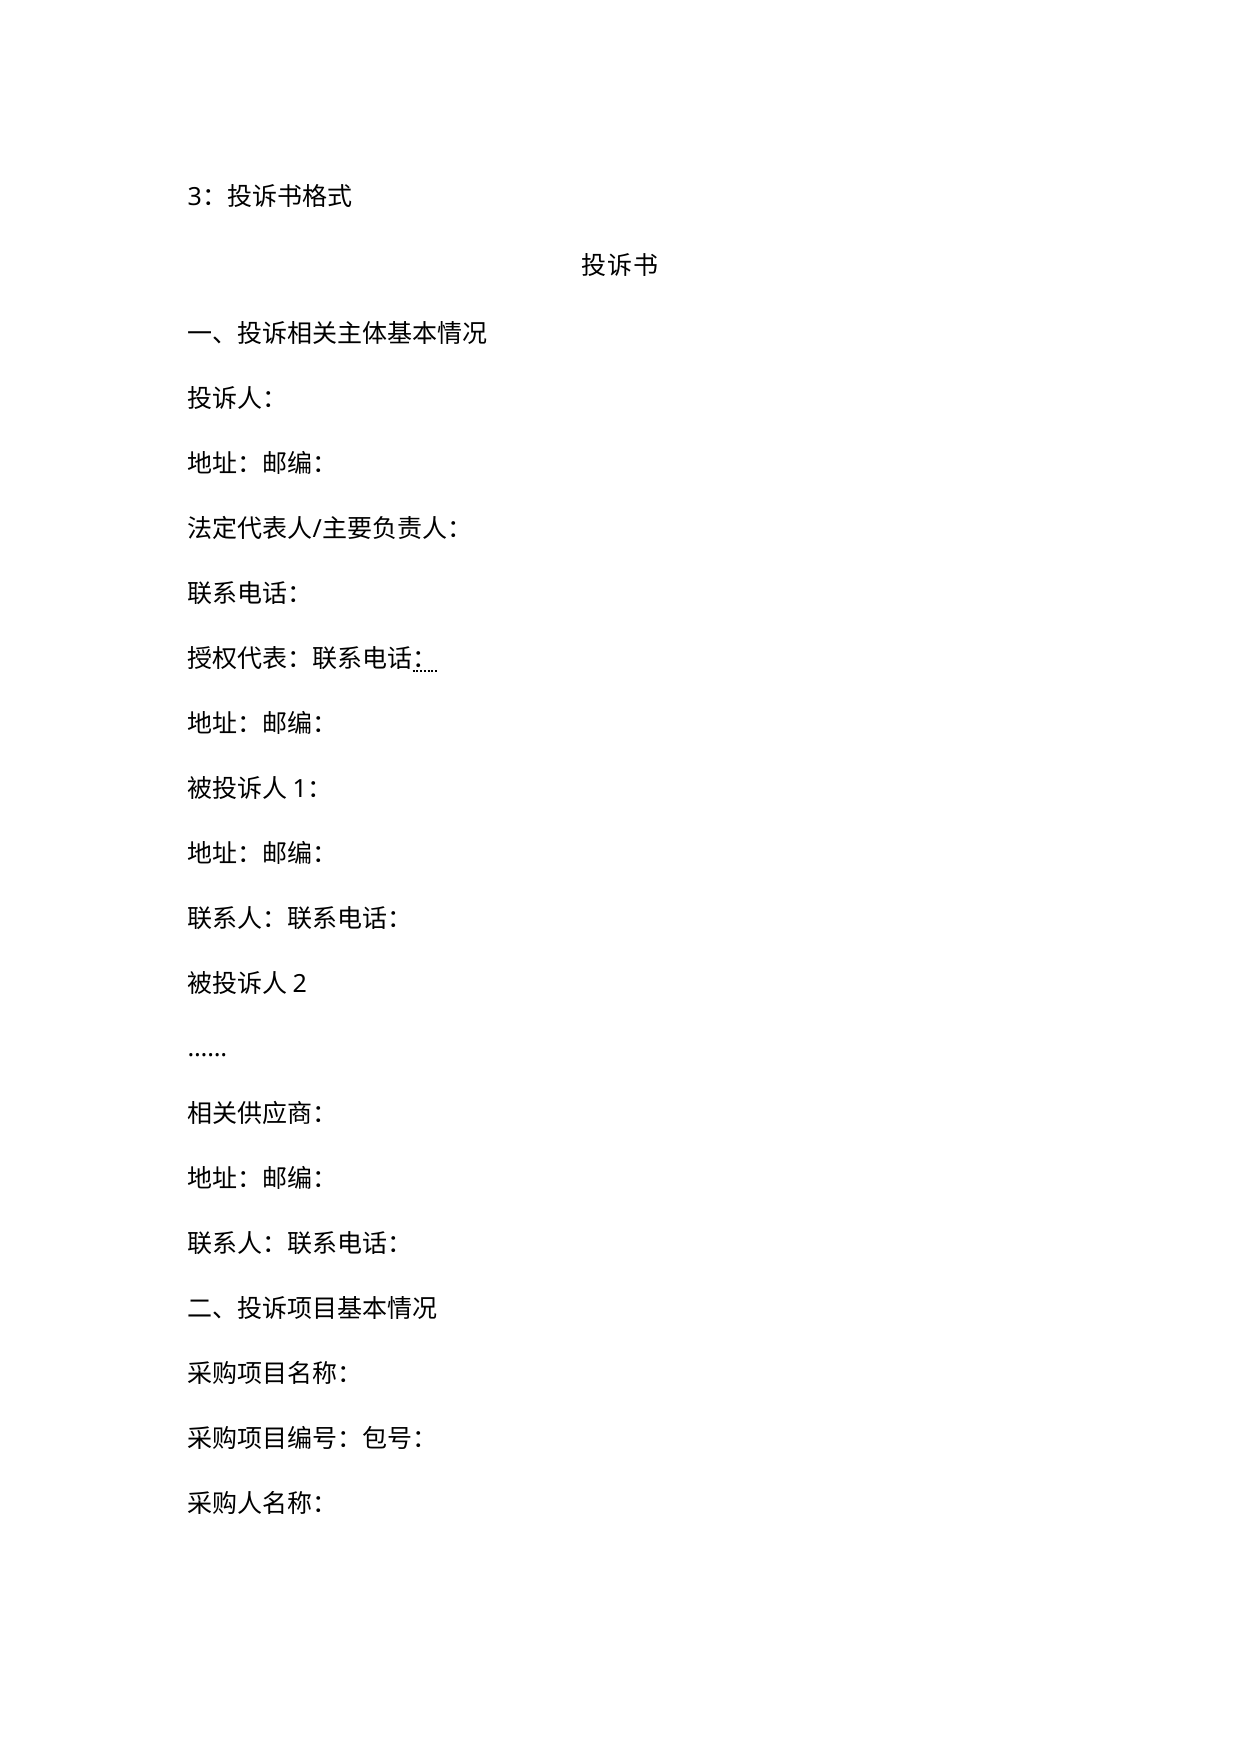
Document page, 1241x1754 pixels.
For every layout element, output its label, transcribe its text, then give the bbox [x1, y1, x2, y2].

text 采购项目名称： [187, 1339, 1053, 1404]
text 地址：邮编： [187, 429, 1053, 494]
text 法定代表人/主要负责人： [187, 494, 1053, 559]
text …… [187, 1014, 1053, 1079]
text 相关供应商： [187, 1079, 1053, 1144]
text 二、投诉项目基本情况 [187, 1274, 1053, 1339]
text 地址：邮编： [187, 1144, 1053, 1209]
text 采购项目编号：包号： [187, 1404, 1053, 1469]
text 投诉人： [187, 364, 1053, 429]
text 3：投诉书格式 [187, 162, 1053, 227]
text 联系电话： [187, 559, 1053, 624]
text 联系人：联系电话： [187, 884, 1053, 949]
text 地址：邮编： [187, 819, 1053, 884]
text 采购人名称： [187, 1469, 1053, 1534]
text 被投诉人1： [187, 754, 1053, 819]
text 一、投诉相关主体基本情况 [187, 299, 1053, 364]
text 投诉书 [187, 245, 1053, 281]
text 授权代表：联系电话： [187, 624, 1053, 689]
text 地址：邮编： [187, 689, 1053, 754]
text 联系人：联系电话： [187, 1209, 1053, 1274]
text 被投诉人2 [187, 949, 1053, 1014]
